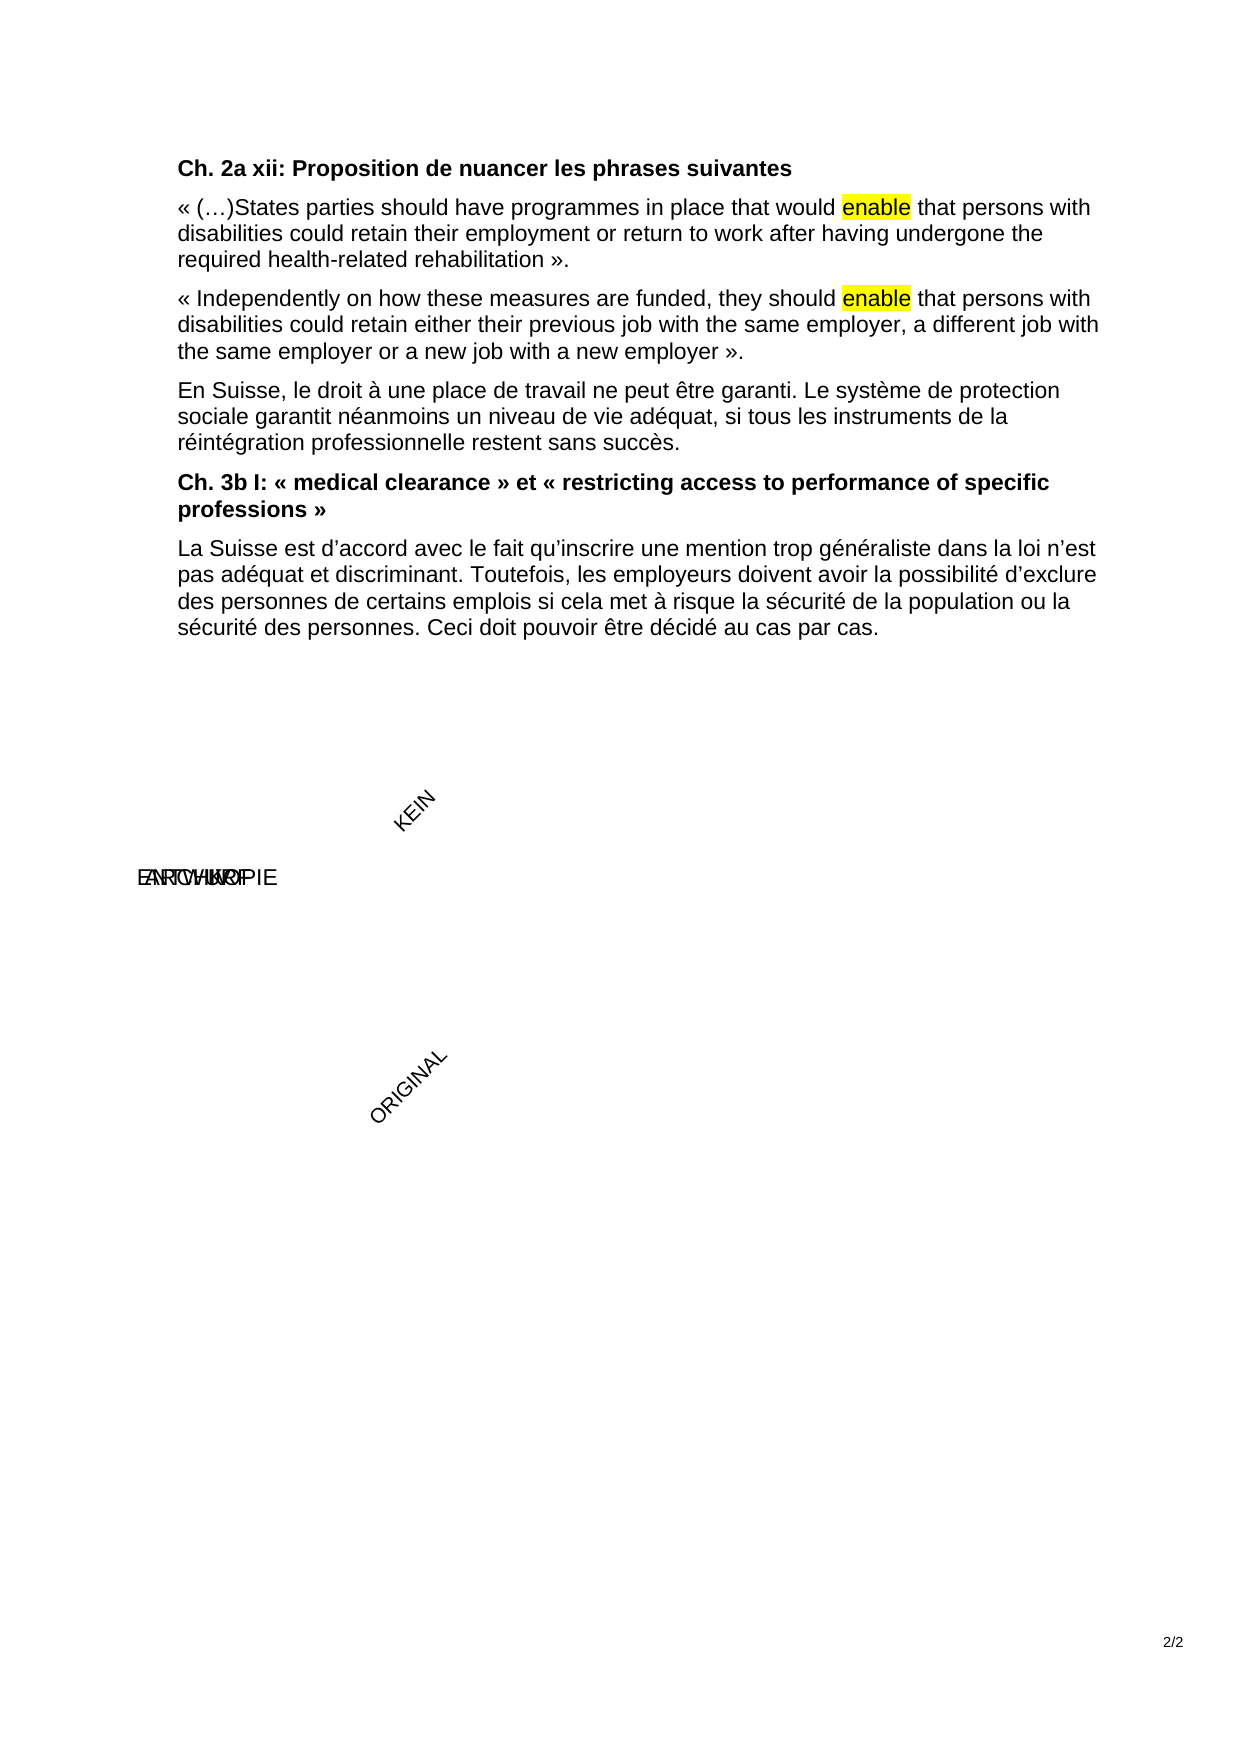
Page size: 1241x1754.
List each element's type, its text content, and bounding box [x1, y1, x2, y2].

text La Suisse est d’accord avec le fait qu’inscrire une mention trop généraliste dans la loi n’est pas adéquat et discriminant. Toutefois, les employeurs doivent avoir la possibilité d’exclure des personnes de certains emplois si cela met à risque la sécurité de la population ou la sécurité des personnes. Ceci doit pouvoir être décidé au cas par cas. [177, 535, 1128, 640]
subtitle Ch. 3b I: « medical clearance » et « restricting access to performance of specific professions » [177, 468, 1128, 522]
text En Suisse, le droit à une place de travail ne peut être garanti. Le système de protection sociale garantit néanmoins un niveau de vie adéquat, si tous les instruments de la réintégration professionnelle restent sans succès. [177, 377, 1128, 456]
subtitle Ch. 2a xii: Proposition de nuancer les phrases suivantes [177, 154, 1128, 181]
text « Independently on how these measures are funded, they should enable that persons with disabilities could retain either their previous job with the same employer, a different job with the same employer or a new job with a new employer ». [177, 285, 1128, 364]
text « (…)States parties should have programmes in place that would enable that persons with disabilities could retain their employment or return to work after having undergone the required health-related rehabilitation ». [177, 193, 1128, 273]
